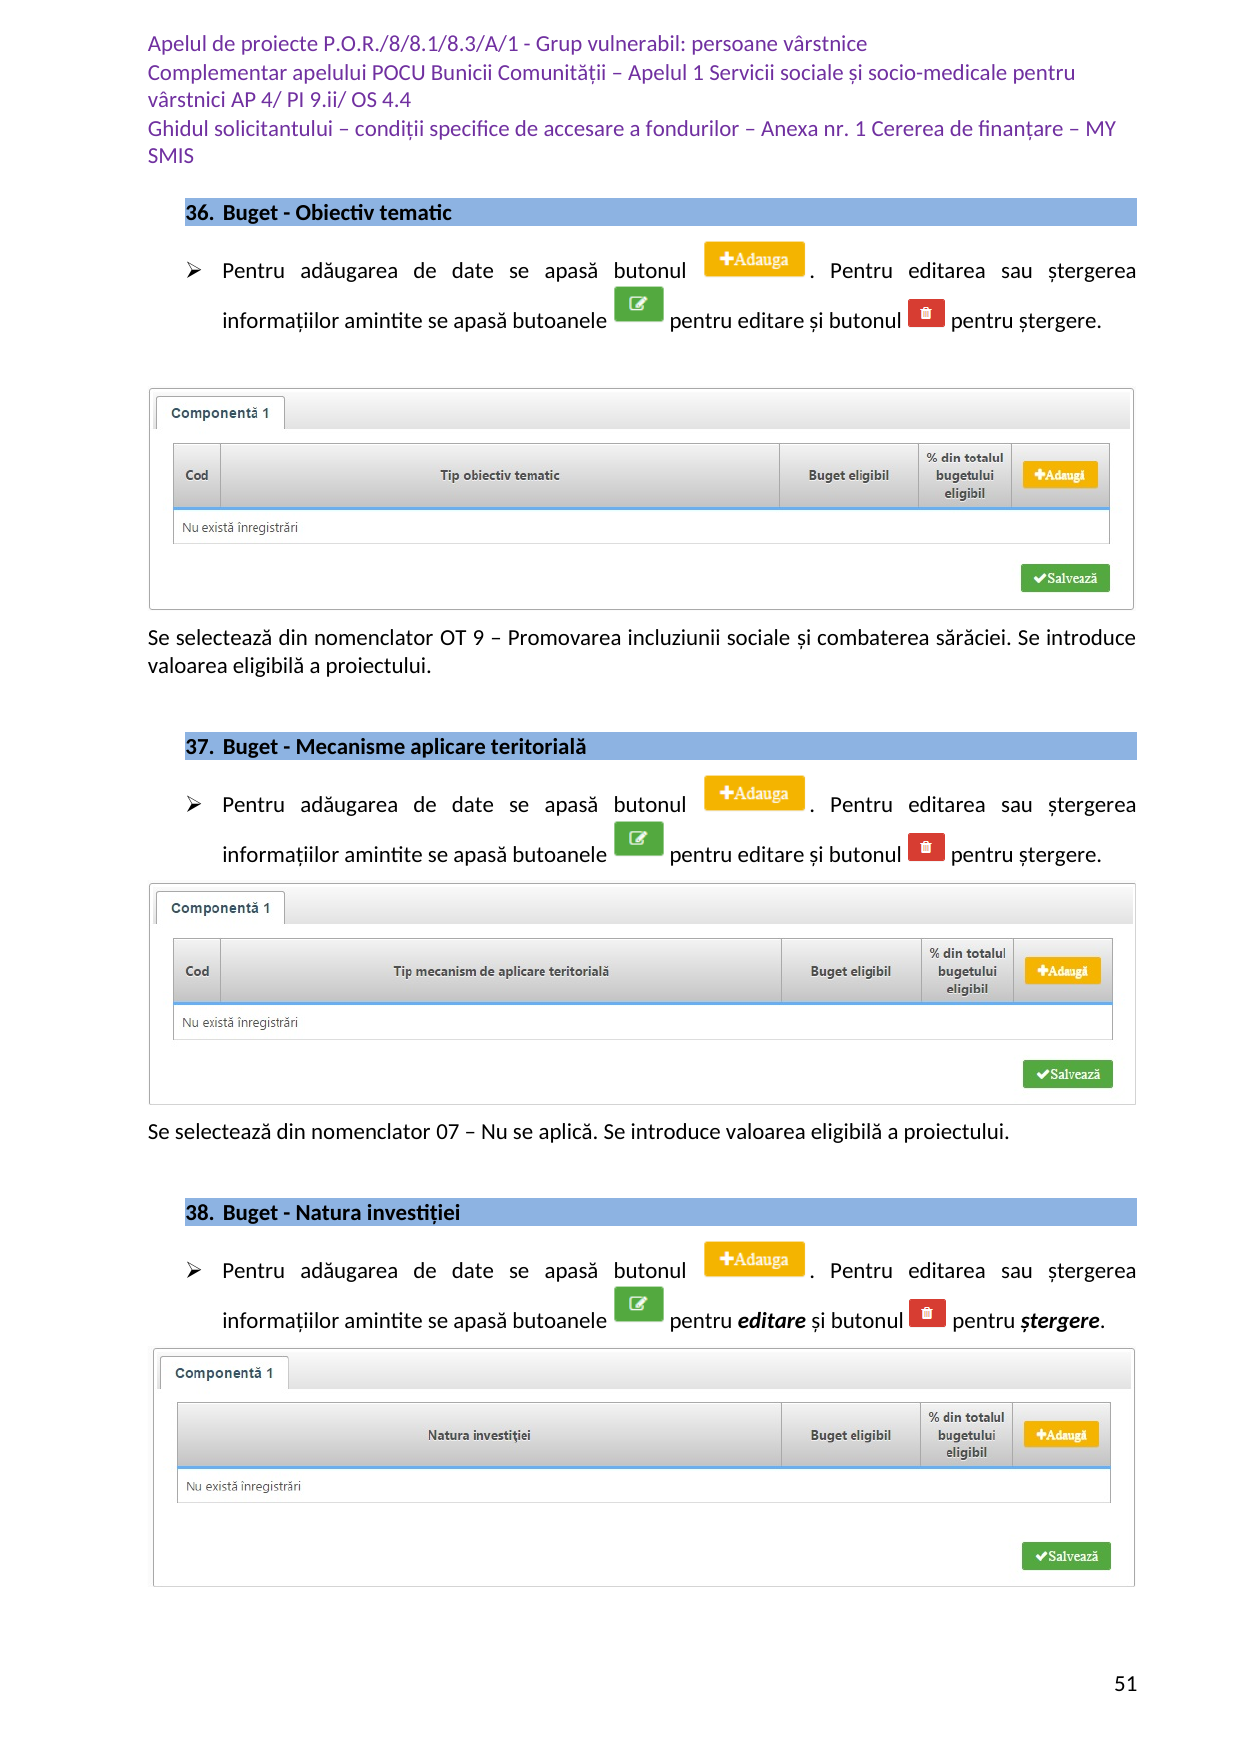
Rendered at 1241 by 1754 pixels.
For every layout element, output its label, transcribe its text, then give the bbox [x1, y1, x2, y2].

text Se selectează din nomenclator 07 – Nu se aplică. Se introduce valoarea eligibilă a proiectului. [148, 1117, 1137, 1145]
list Buget - Natura investiției [185, 1198, 1137, 1226]
list Pentru adăugarea de date se apasă butonul . Pentru editarea sau ștergerea informațiilor amintite se apasă butoanele pentru editare și butonul pentru ștergere. [185, 1238, 1137, 1334]
picture [147, 880, 1136, 1105]
picture [702, 238, 809, 279]
picture [907, 297, 946, 329]
picture [907, 832, 946, 863]
list Pentru adăugarea de date se apasă butonul . Pentru editarea sau ștergerea informațiilor amintite se apasă butoanele pentru editare și butonul pentru ștergere. [185, 773, 1137, 868]
picture [612, 1284, 665, 1329]
picture [612, 818, 665, 863]
picture [612, 283, 665, 329]
picture [147, 1346, 1136, 1587]
picture [908, 1297, 947, 1329]
list Buget - Obiectiv tematic [185, 198, 1137, 226]
picture [702, 1238, 809, 1279]
list Pentru adăugarea de date se apasă butonul . Pentru editarea sau ștergerea informațiilor amintite se apasă butoanele pentru editare și butonul pentru ștergere. [185, 238, 1137, 334]
picture [147, 386, 1136, 611]
text Se selectează din nomenclator OT 9 – Promovarea incluziunii sociale şi combaterea sărăciei. Se introduce valoarea eligibilă a proiectului. [148, 623, 1137, 679]
list Buget - Mecanisme aplicare teritorială [185, 732, 1137, 760]
picture [702, 772, 809, 813]
